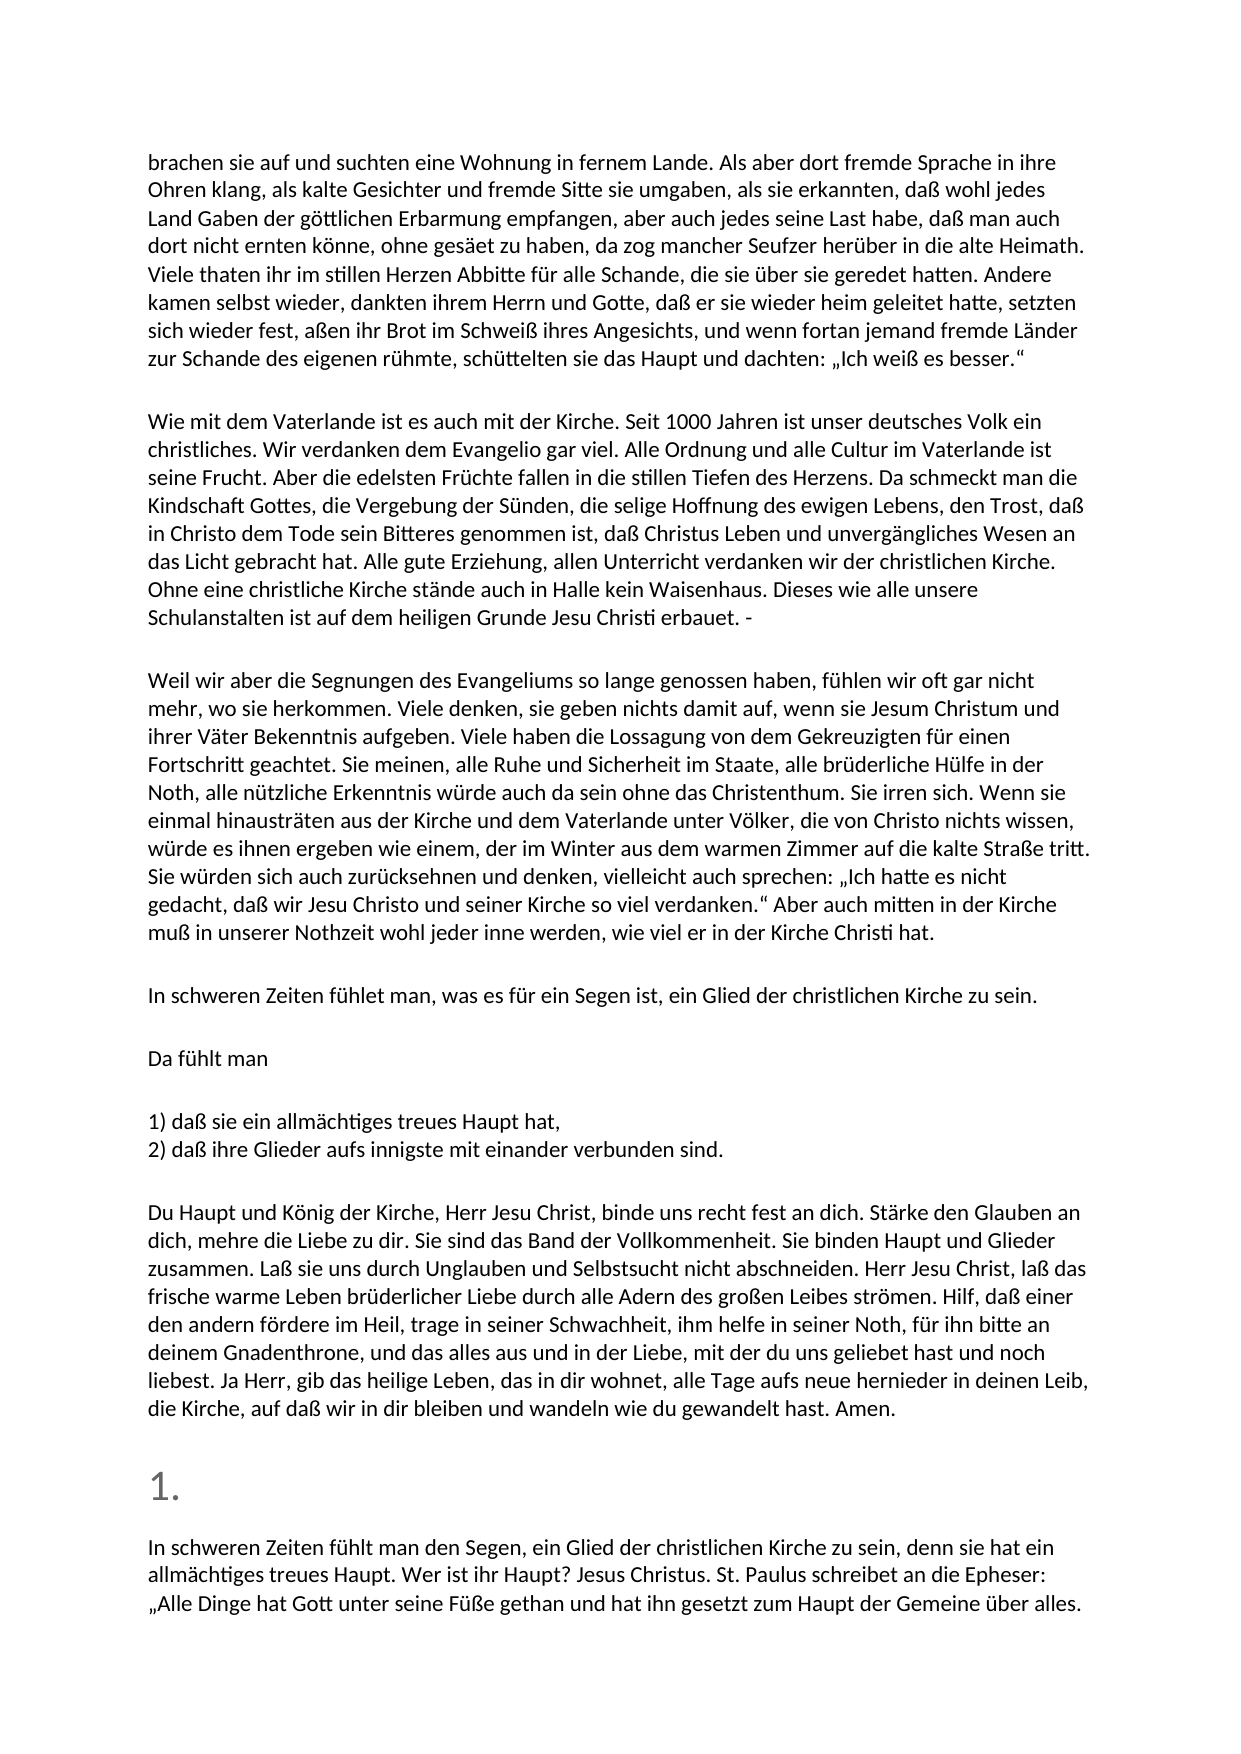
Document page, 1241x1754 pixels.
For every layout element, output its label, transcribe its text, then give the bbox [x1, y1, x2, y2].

text Weil wir aber die Segnungen des Evangeliums so lange genossen haben, fühlen wir oft gar nicht mehr, wo sie herkommen. Viele denken, sie geben nichts damit auf, wenn sie Jesum Christum und ihrer Väter Bekenntnis aufgeben. Viele haben die Lossagung von dem Gekreuzigten für einen Fortschritt geachtet. Sie meinen, alle Ruhe und Sicherheit im Staate, alle brüderliche Hülfe in der Noth, alle nützliche Erkenntnis würde auch da sein ohne das Christenthum. Sie irren sich. Wenn sie einmal hinausträten aus der Kirche und dem Vaterlande unter Völker, die von Christo nichts wissen, würde es ihnen ergeben wie einem, der im Winter aus dem warmen Zimmer auf die kalte Straße tritt. Sie würden sich auch zurücksehnen und denken, vielleicht auch sprechen: „Ich hatte es nicht gedacht, daß wir Jesu Christo und seiner Kirche so viel verdanken.“ Aber auch mitten in der Kirche muß in unserer Nothzeit wohl jeder inne werden, wie viel er in der Kirche Christi hat. [148, 666, 1093, 946]
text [148, 148, 1093, 372]
text Da fühlt man [148, 1044, 1093, 1072]
subtitle 1. [148, 1457, 1093, 1511]
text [148, 1533, 1093, 1617]
text 1) daß sie ein allmächtiges treues Haupt hat, 2) daß ihre Glieder aufs innigste mit einander verbunden sind. [148, 1107, 1093, 1163]
text Du Haupt und König der Kirche, Herr Jesu Christ, binde uns recht fest an dich. Stärke den Glauben an dich, mehre die Liebe zu dir. Sie sind das Band der Vollkommenheit. Sie binden Haupt und Glieder zusammen. Laß sie uns durch Unglauben und Selbstsucht nicht abschneiden. Herr Jesu Christ, laß das frische warme Leben brüderlicher Liebe durch alle Adern des großen Leibes strömen. Hilf, daß einer den andern fördere im Heil, trage in seiner Schwachheit, ihm helfe in seiner Noth, für ihn bitte an deinem Gnadenthrone, und das alles aus und in der Liebe, mit der du uns geliebet hast und noch liebest. Ja Herr, gib das heilige Leben, das in dir wohnet, alle Tage aufs neue hernieder in deinen Leib, die Kirche, auf daß wir in dir bleiben und wandeln wie du gewandelt hast. Amen. [148, 1198, 1093, 1422]
text In schweren Zeiten fühlet man, was es für ein Segen ist, ein Glied der christlichen Kirche zu sein. [148, 981, 1093, 1009]
text Wie mit dem Vaterlande ist es auch mit der Kirche. Seit 1000 Jahren ist unser deutsches Volk ein christliches. Wir verdanken dem Evangelio gar viel. Alle Ordnung und alle Cultur im Vaterlande ist seine Frucht. Aber die edelsten Früchte fallen in die stillen Tiefen des Herzens. Da schmeckt man die Kindschaft Gottes, die Vergebung der Sünden, die selige Hoffnung des ewigen Lebens, den Trost, daß in Christo dem Tode sein Bitteres genommen ist, daß Christus Leben und unvergängliches Wesen an das Licht gebracht hat. Alle gute Erziehung, allen Unterricht verdanken wir der christlichen Kirche. Ohne eine christliche Kirche stände auch in Halle kein Waisenhaus. Dieses wie alle unsere Schulanstalten ist auf dem heiligen Grunde Jesu Christi erbauet. - [148, 407, 1093, 631]
